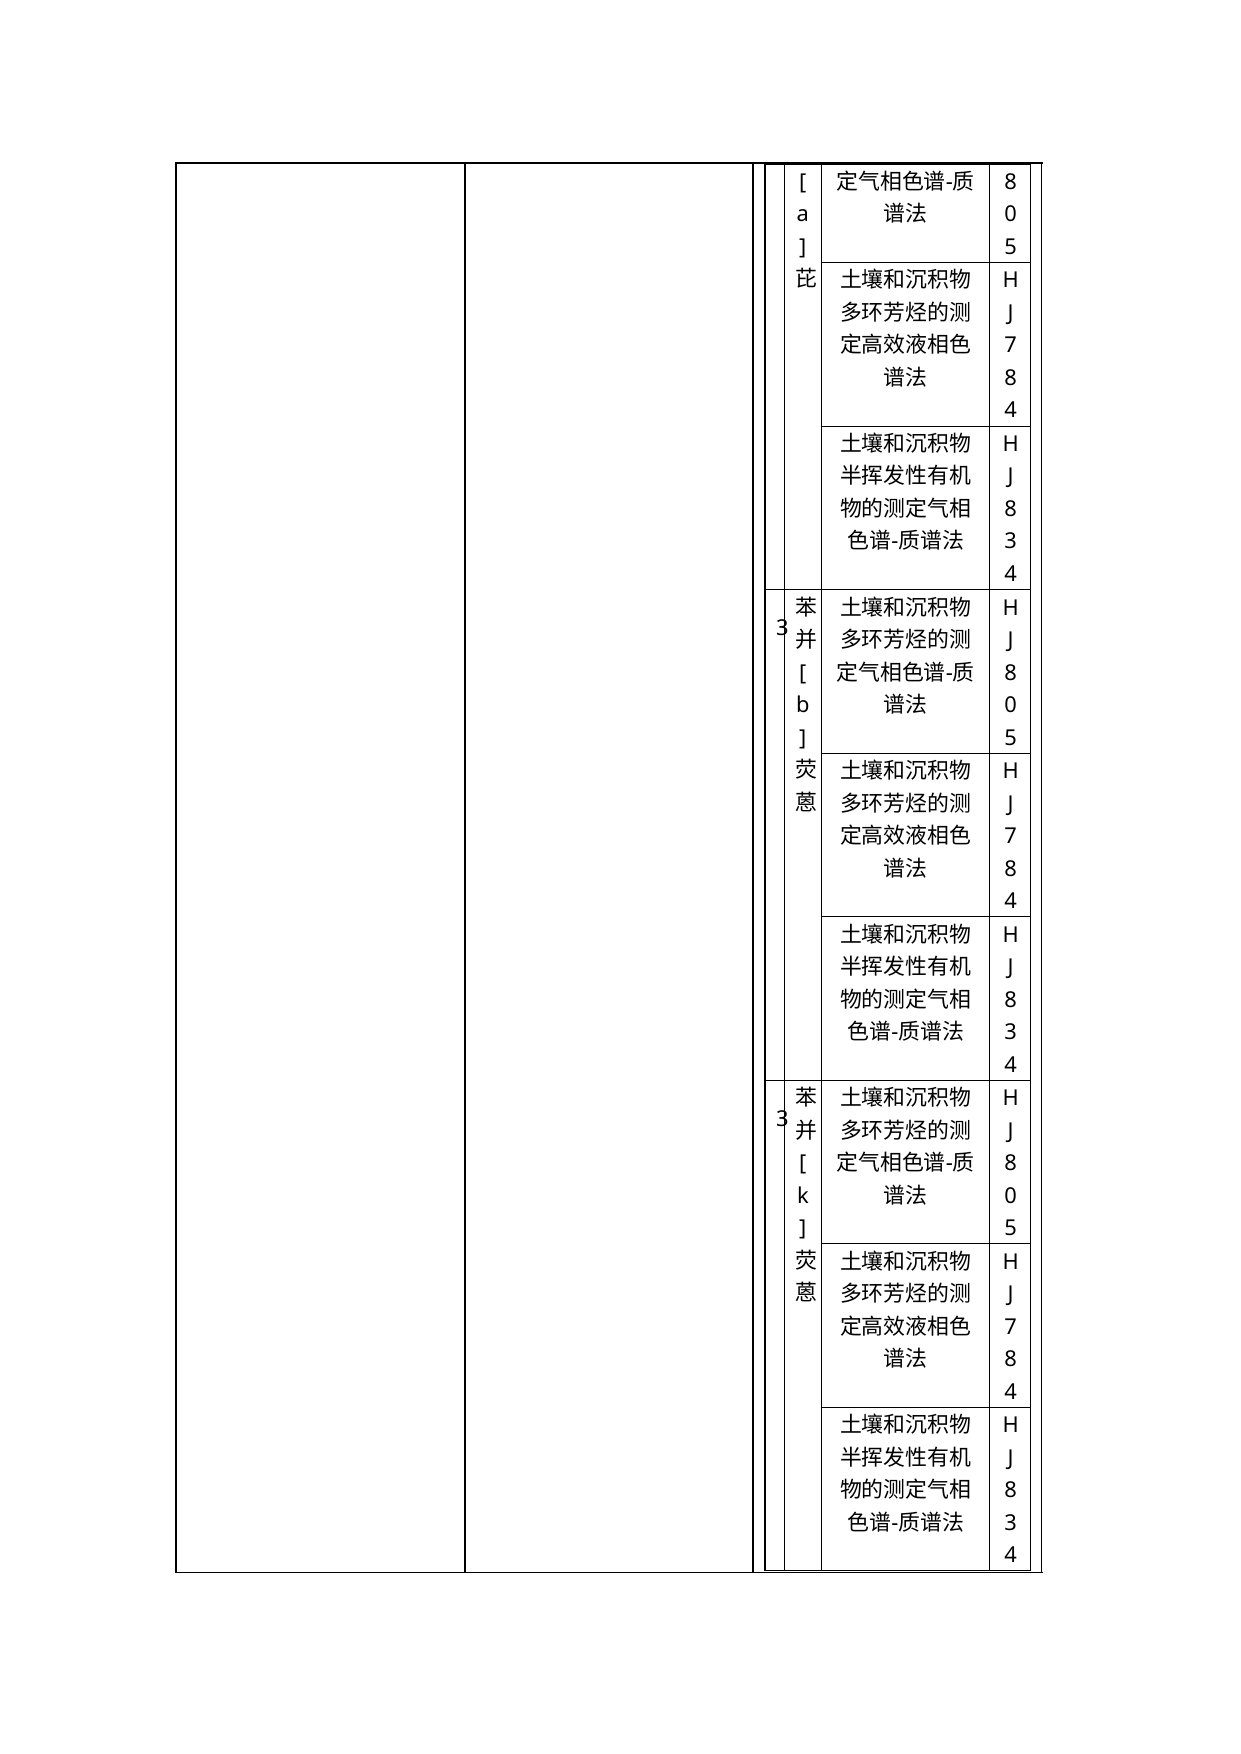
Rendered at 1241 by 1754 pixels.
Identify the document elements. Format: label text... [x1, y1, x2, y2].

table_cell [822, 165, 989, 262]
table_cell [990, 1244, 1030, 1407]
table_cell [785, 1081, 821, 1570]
table_cell [466, 164, 752, 1571]
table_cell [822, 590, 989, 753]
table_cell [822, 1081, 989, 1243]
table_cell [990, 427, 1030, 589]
table_cell 1 [177, 164, 464, 1571]
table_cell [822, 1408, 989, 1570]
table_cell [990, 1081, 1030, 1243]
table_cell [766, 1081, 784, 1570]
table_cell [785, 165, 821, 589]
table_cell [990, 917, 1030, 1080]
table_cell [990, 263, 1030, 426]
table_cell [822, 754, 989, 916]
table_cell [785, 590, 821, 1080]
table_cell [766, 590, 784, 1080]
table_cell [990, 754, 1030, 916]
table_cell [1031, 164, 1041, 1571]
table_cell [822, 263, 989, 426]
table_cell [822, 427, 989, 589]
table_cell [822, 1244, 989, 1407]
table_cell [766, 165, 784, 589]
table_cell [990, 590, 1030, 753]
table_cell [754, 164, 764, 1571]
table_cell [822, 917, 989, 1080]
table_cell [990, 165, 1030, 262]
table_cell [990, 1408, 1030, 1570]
